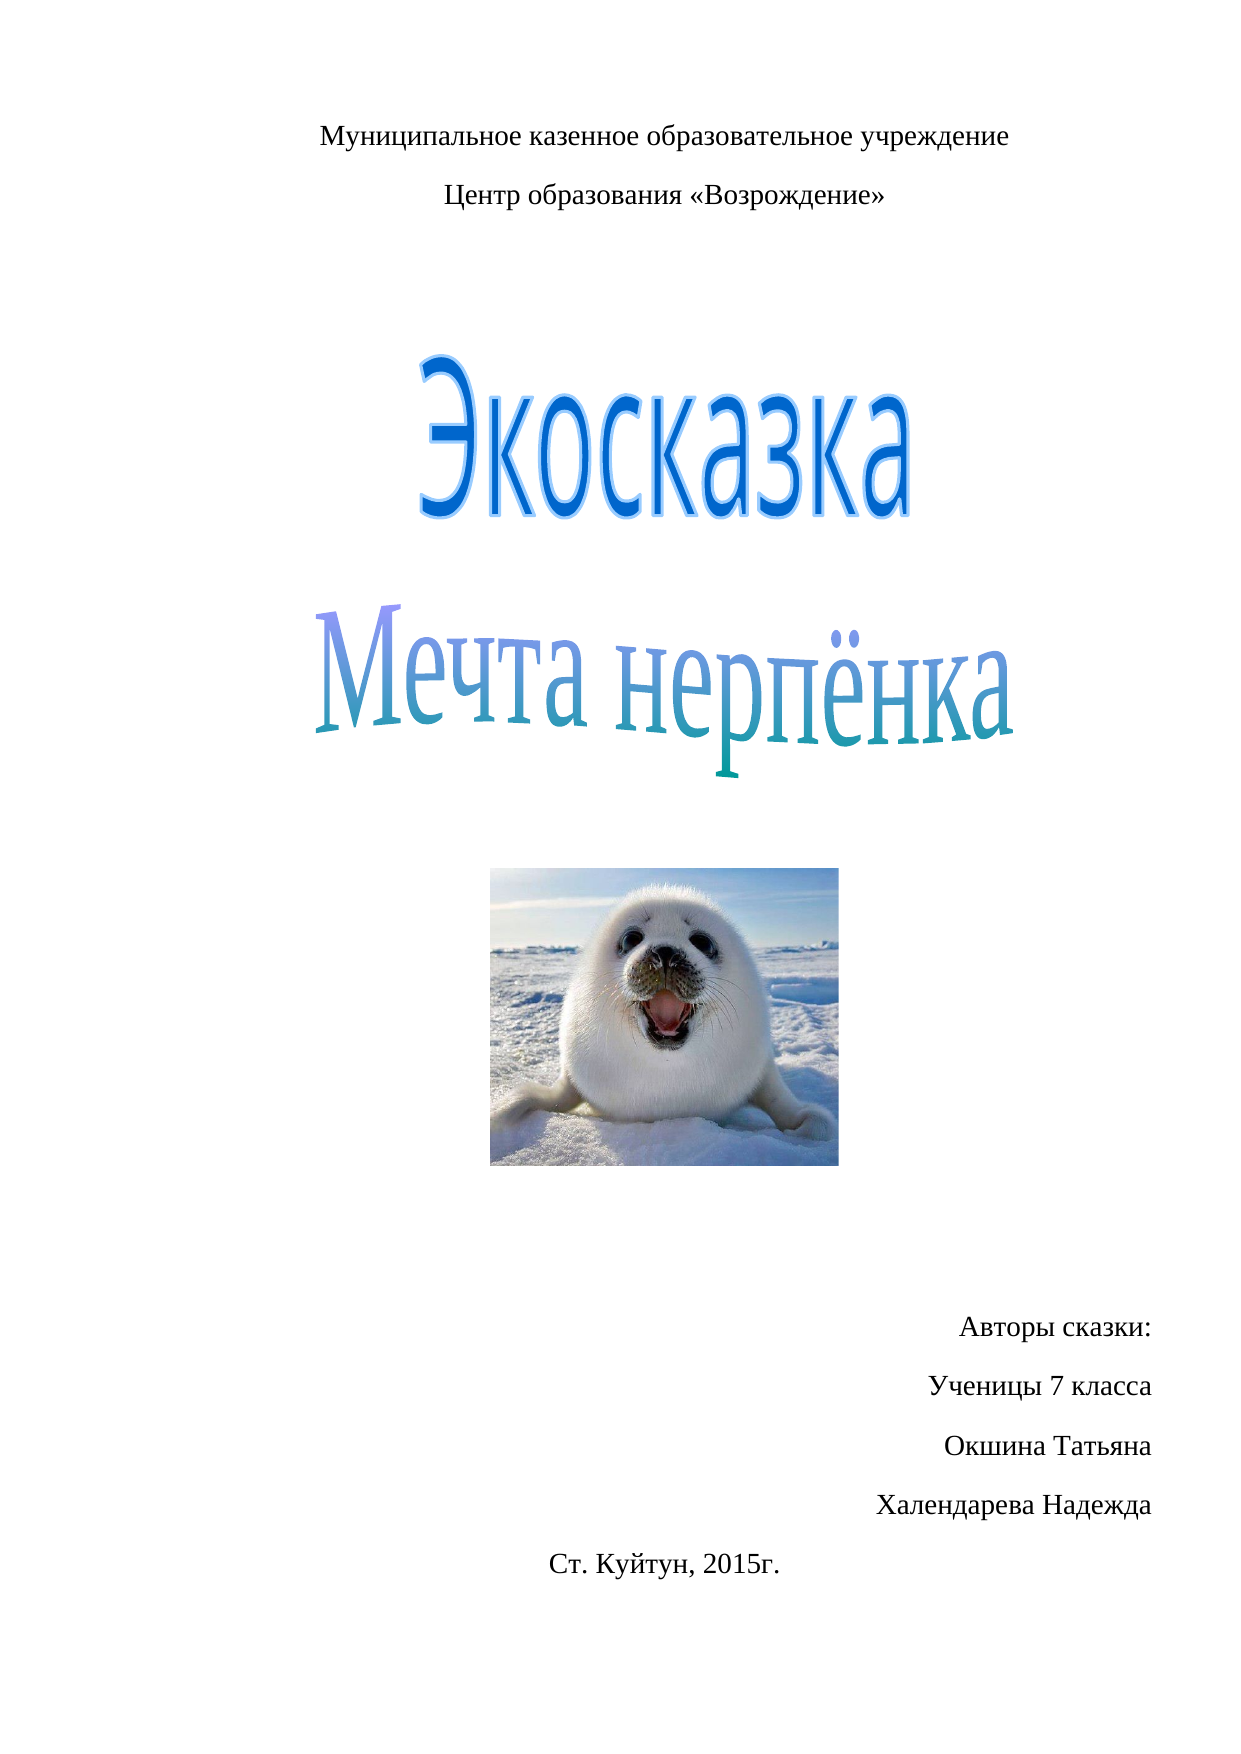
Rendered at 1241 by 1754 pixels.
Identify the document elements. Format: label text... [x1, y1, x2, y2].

text Окшина Татьяна [177, 1428, 1152, 1461]
text Авторы сказки: [177, 1309, 1152, 1342]
text Центр образования «Возрождение» [177, 177, 1152, 211]
text Муниципальное казенное образовательное учреждение [177, 118, 1152, 152]
text Ученицы 7 класса [177, 1368, 1152, 1402]
text Ст. Куйтун, 2015г. [177, 1546, 1152, 1580]
text Халендарева Надежда [177, 1487, 1152, 1521]
picture [490, 868, 839, 1166]
